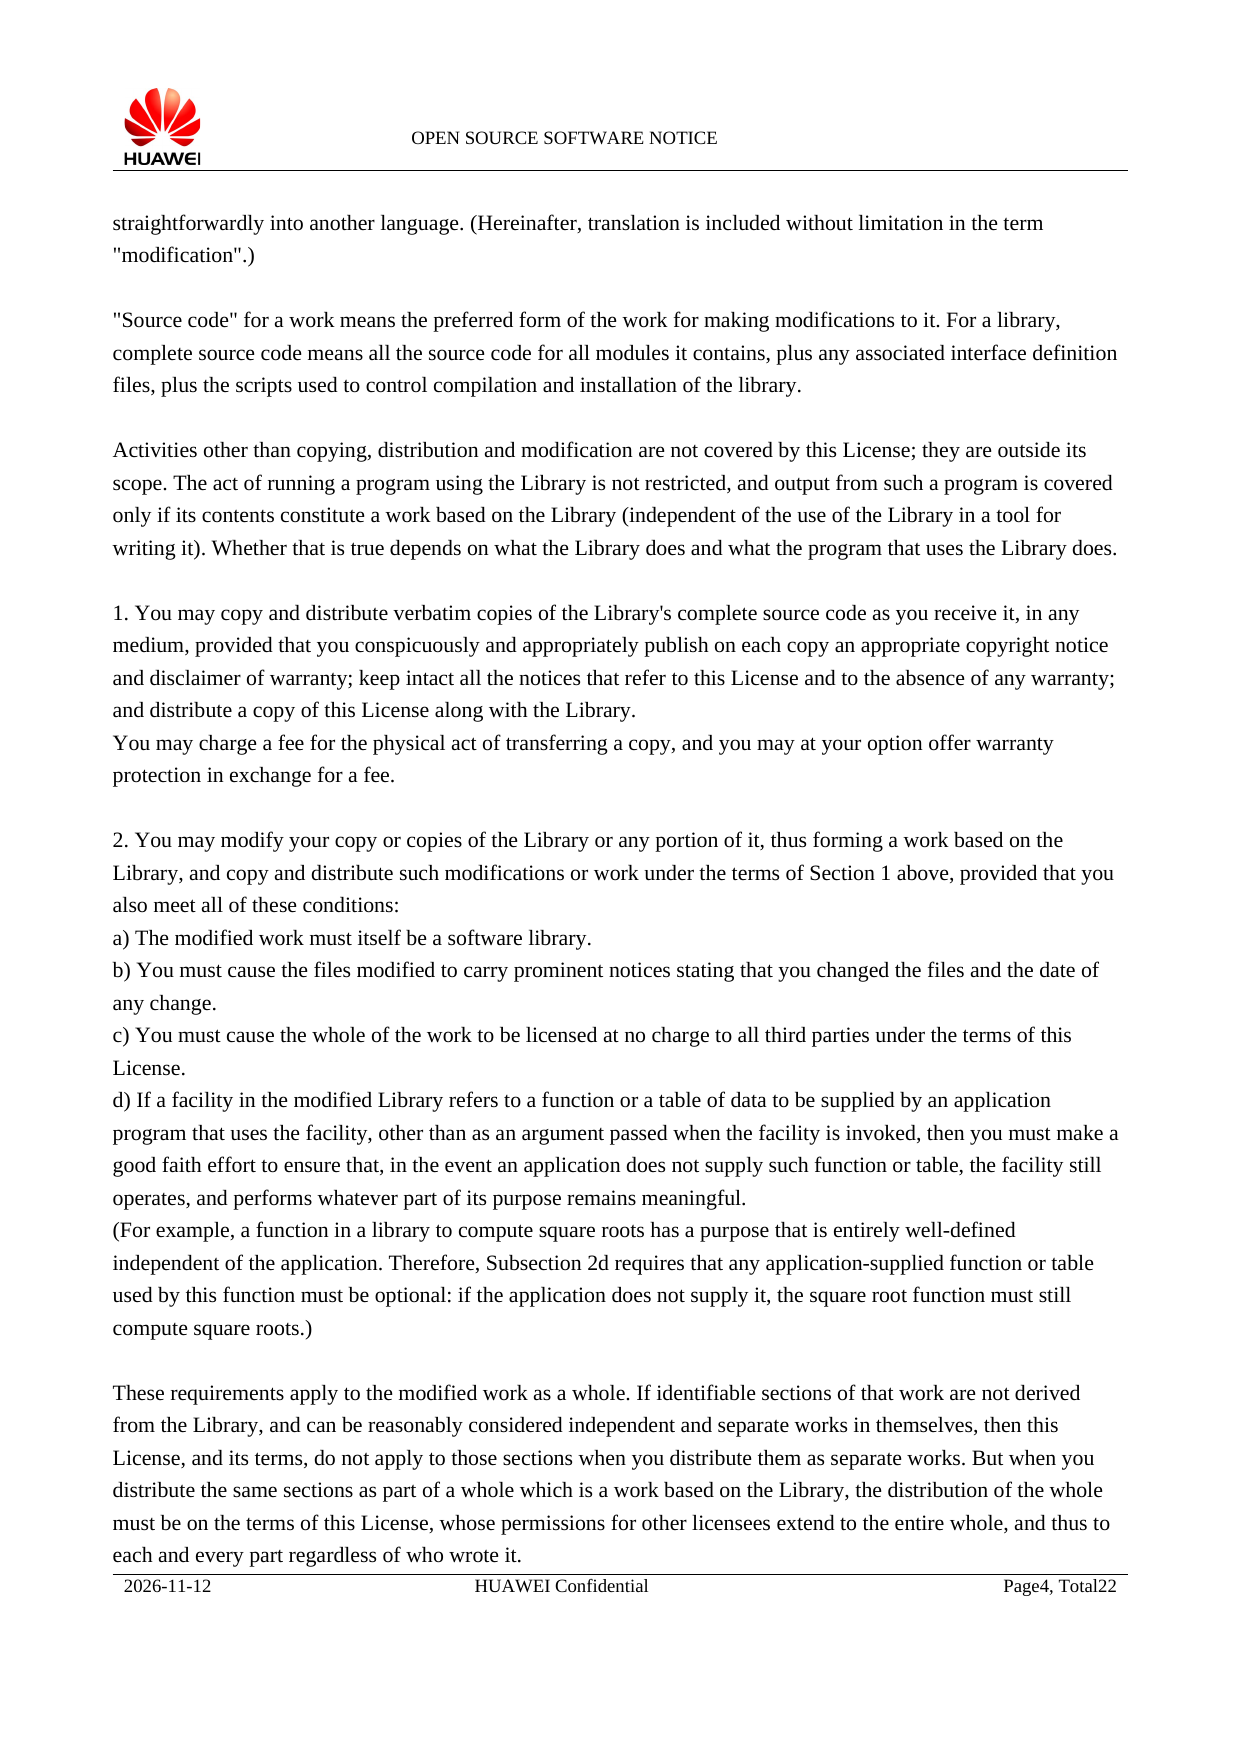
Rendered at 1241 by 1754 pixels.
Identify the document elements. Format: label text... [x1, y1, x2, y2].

picture [124, 88, 201, 165]
